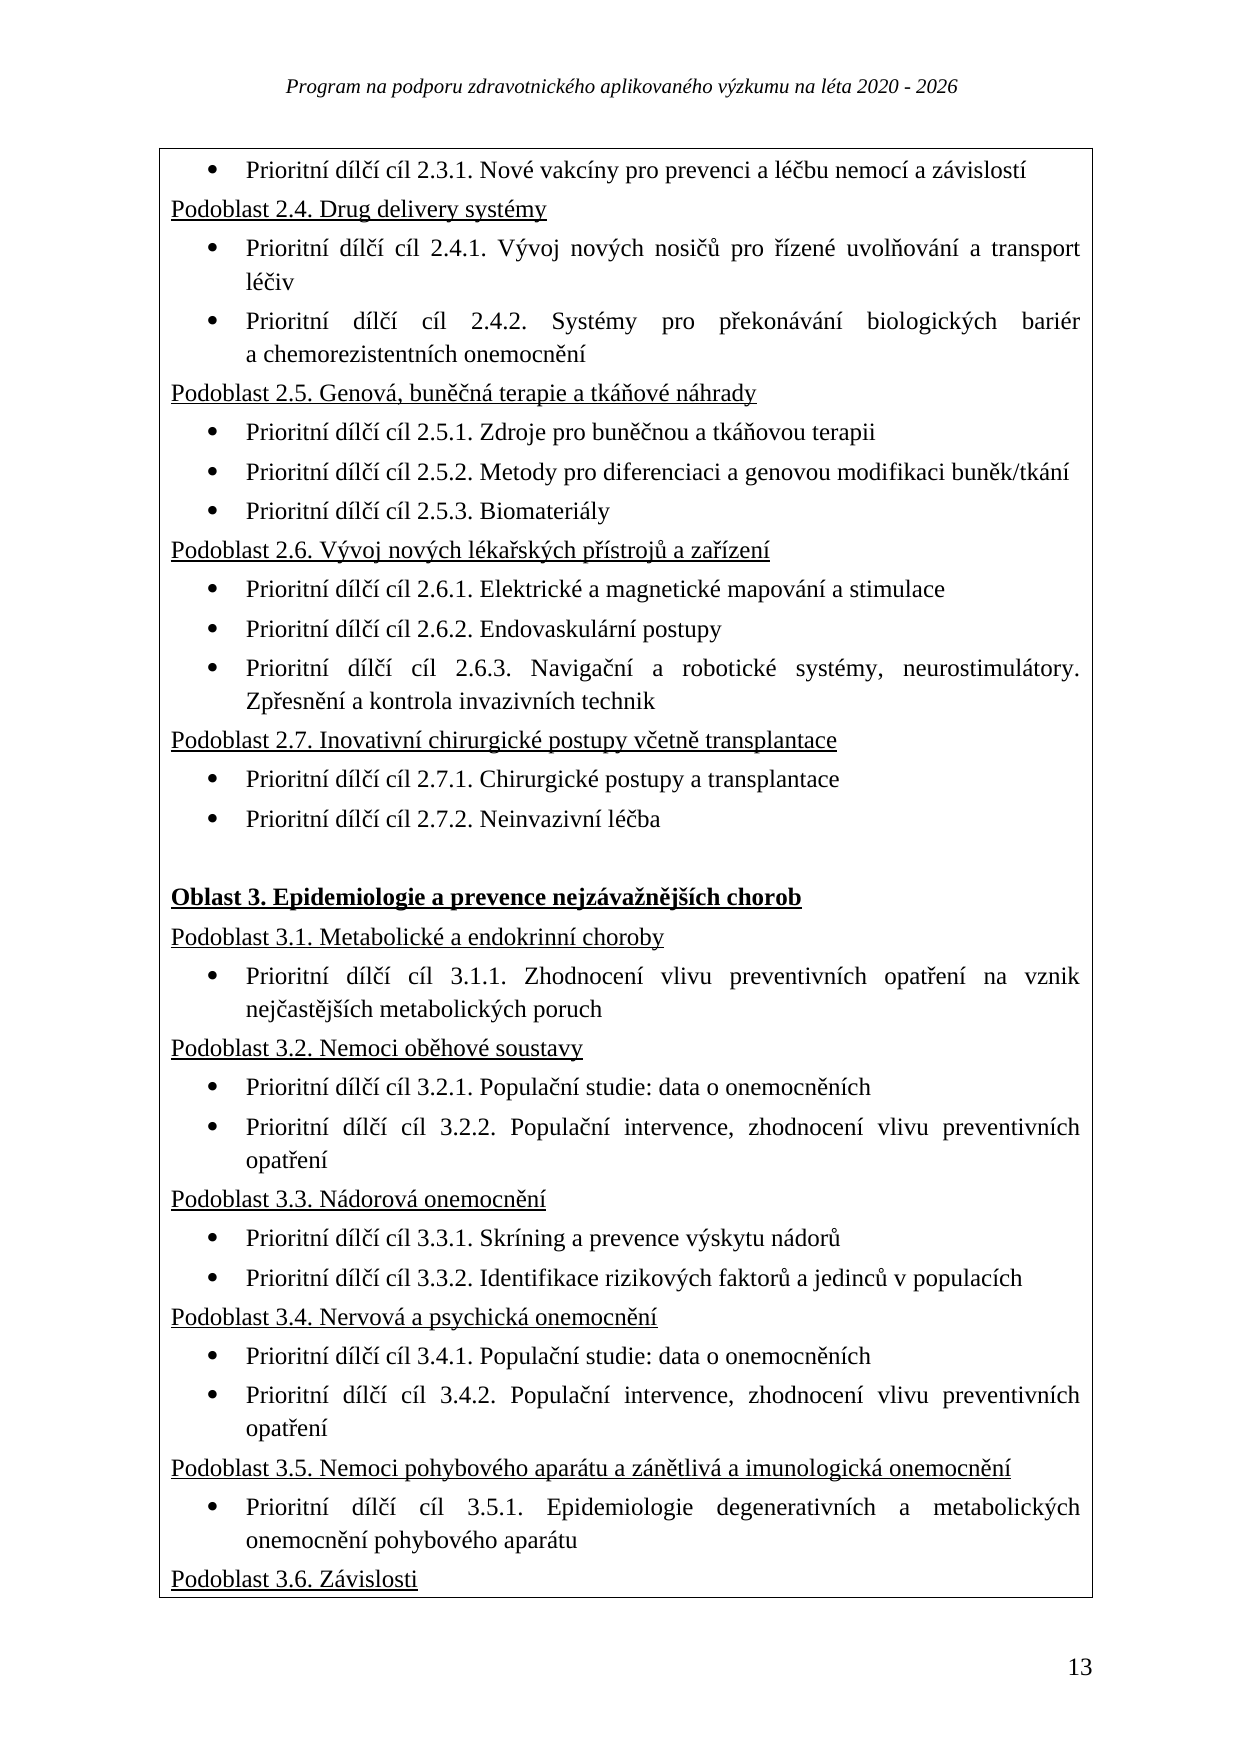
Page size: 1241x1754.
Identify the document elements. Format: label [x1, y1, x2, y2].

table_header [160, 149, 1092, 1597]
